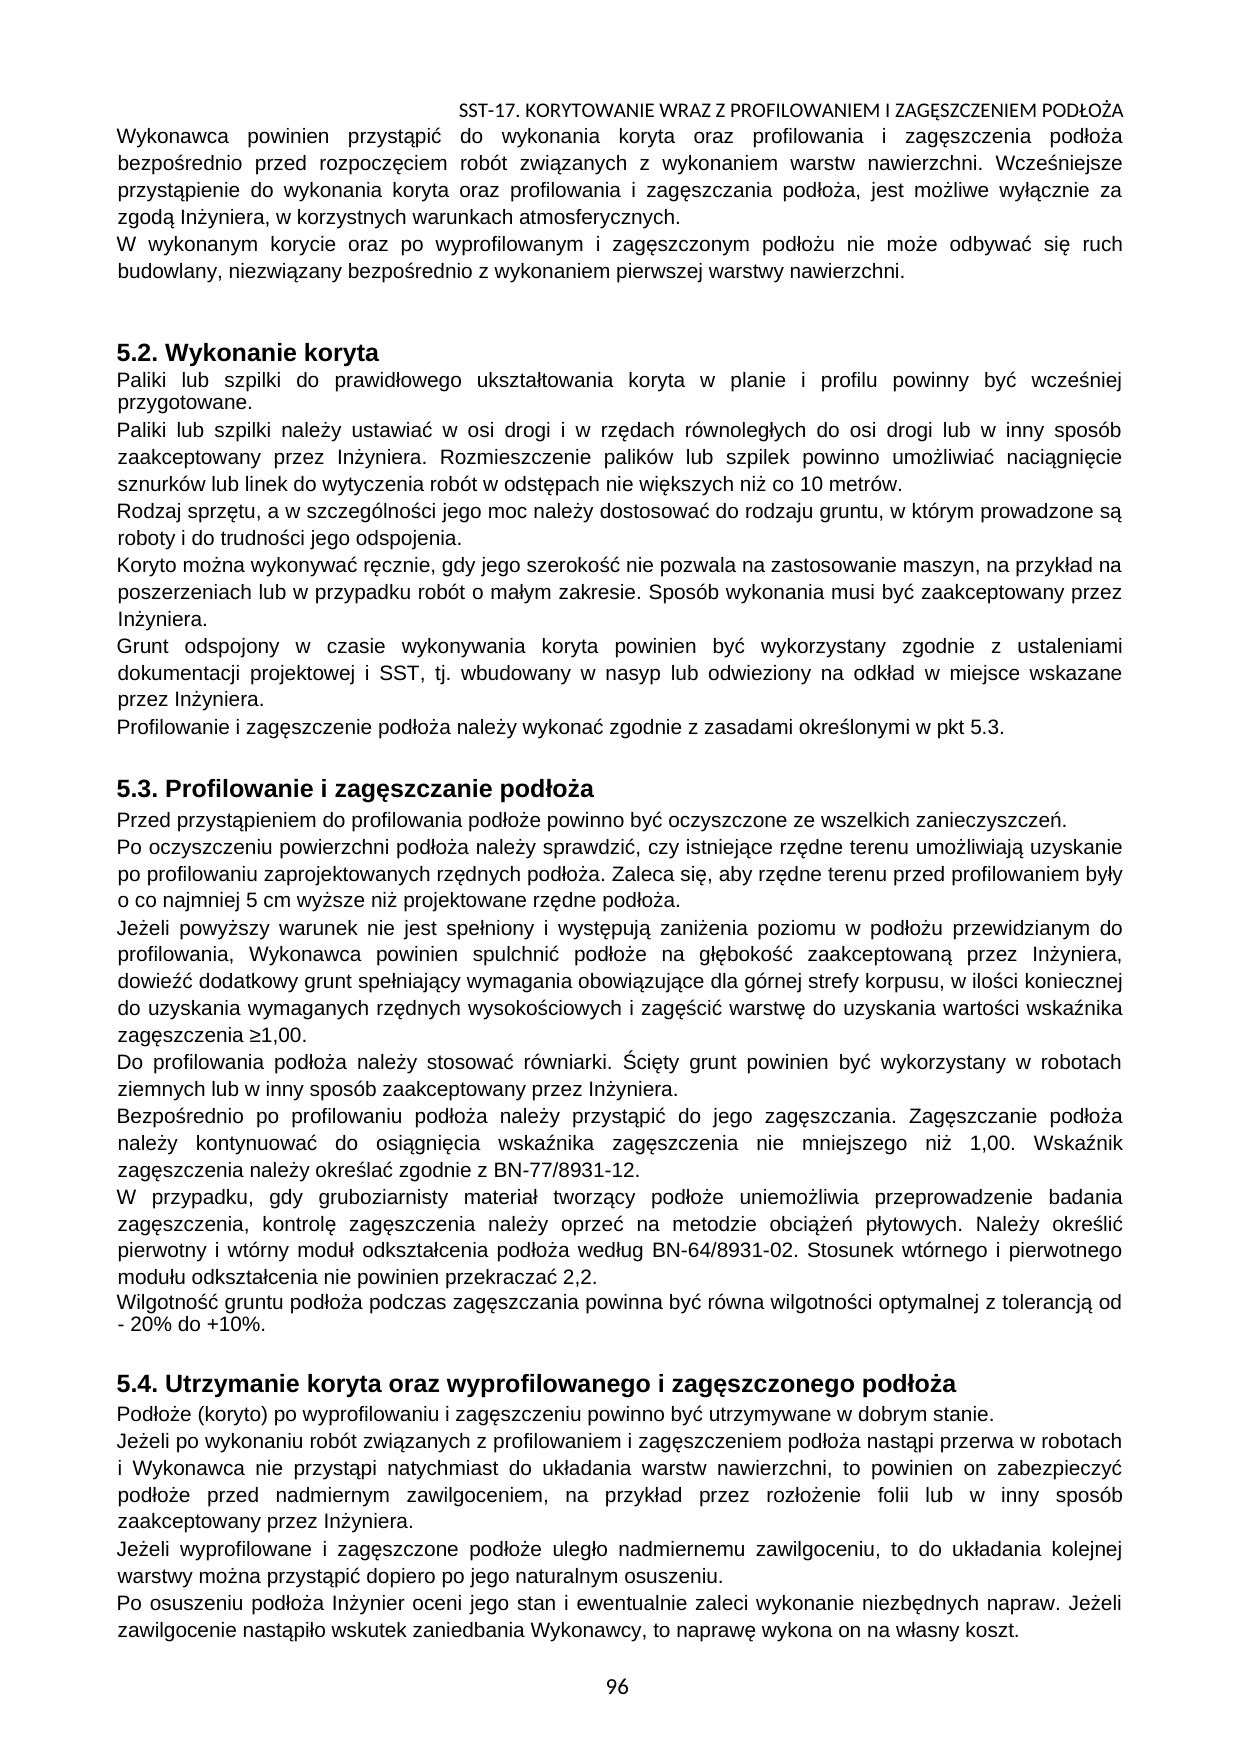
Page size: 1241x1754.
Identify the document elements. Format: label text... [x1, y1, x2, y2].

text Jeżeli wyprofilowane i zagęszczone podłoże uległo nadmiernemu zawilgoceniu, to do układania kolejnej warstwy można przystąpić dopiero po jego naturalnym osuszeniu. [116, 1537, 1124, 1587]
text W przypadku, gdy gruboziarnisty materiał tworzący podłoże uniemożliwia przeprowadzenie badania zagęszczenia, kontrolę zagęszczenia należy oprzeć na metodzie obciążeń płytowych. Należy określić pierwotny i wtórny moduł odkształcenia podłoża według BN-64/8931-02. Stosunek wtórnego i pierwotnego modułu odkształcenia nie powinien przekraczać 2,2. [116, 1185, 1124, 1289]
text Rodzaj sprzętu, a w szczególności jego moc należy dostosować do rodzaju gruntu, w którym prowadzone są roboty i do trudności jego odspojenia. [116, 499, 1124, 549]
text 5.3. Profilowanie i zagęszczanie podłoża [116, 774, 1124, 803]
text Jeżeli powyższy warunek nie jest spełniony i występują zaniżenia poziomu w podłożu przewidzianym do profilowania, Wykonawca powinien spulchnić podłoże na głębokość zaakceptowaną przez Inżyniera, dowieźć dodatkowy grunt spełniający wymagania obowiązujące dla górnej strefy korpusu, w ilości koniecznej do uzyskania wymaganych rzędnych wysokościowych i zagęścić warstwę do uzyskania wartości wskaźnika zagęszczenia ≥1,00. [116, 916, 1124, 1047]
text Wykonawca powinien przystąpić do wykonania koryta oraz profilowania i zagęszczenia podłoża bezpośrednio przed rozpoczęciem robót związanych z wykonaniem warstw nawierzchni. Wcześniejsze przystąpienie do wykonania koryta oraz profilowania i zagęszczania podłoża, jest możliwe wyłącznie za zgodą Inżyniera, w korzystnych warunkach atmosferycznych. [116, 124, 1124, 228]
text 5.4. Utrzymanie koryta oraz wyprofilowanego i zagęszczonego podłoża [116, 1369, 1124, 1398]
text Po osuszeniu podłoża Inżynier oceni jego stan i ewentualnie zaleci wykonanie niezbędnych napraw. Jeżeli zawilgocenie nastąpiło wskutek zaniedbania Wykonawcy, to naprawę wykona on na własny koszt. [116, 1591, 1124, 1641]
text Po oczyszczeniu powierzchni podłoża należy sprawdzić, czy istniejące rzędne terenu umożliwiają uzyskanie po profilowaniu zaprojektowanych rzędnych podłoża. Zaleca się, aby rzędne terenu przed profilowaniem były o co najmniej 5 cm wyższe niż projektowane rzędne podłoża. [116, 835, 1124, 912]
text Jeżeli po wykonaniu robót związanych z profilowaniem i zagęszczeniem podłoża nastąpi przerwa w robotach i Wykonawca nie przystąpi natychmiast do układania warstw nawierzchni, to powinien on zabezpieczyć podłoże przed nadmiernym zawilgoceniem, na przykład przez rozłożenie folii lub w inny sposób zaakceptowany przez Inżyniera. [116, 1429, 1124, 1533]
text Paliki lub szpilki należy ustawiać w osi drogi i w rzędach równoległych do osi drogi lub w inny sposób zaakceptowany przez Inżyniera. Rozmieszczenie palików lub szpilek powinno umożliwiać naciągnięcie sznurków lub linek do wytyczenia robót w odstępach nie większych niż co 10 metrów. [116, 418, 1124, 495]
text Paliki lub szpilki do prawidłowego ukształtowania koryta w planie i profilu powinny być wcześniej przygotowane. [116, 371, 1124, 414]
text Do profilowania podłoża należy stosować równiarki. Ścięty grunt powinien być wykorzystany w robotach ziemnych lub w inny sposób zaakceptowany przez Inżyniera. [116, 1050, 1124, 1101]
text 5.2. Wykonanie koryta [116, 338, 1124, 366]
text Podłoże (koryto) po wyprofilowaniu i zagęszczeniu powinno być utrzymywane w dobrym stanie. [116, 1402, 1124, 1426]
text W wykonanym korycie oraz po wyprofilowanym i zagęszczonym podłożu nie może odbywać się ruch budowlany, niezwiązany bezpośrednio z wykonaniem pierwszej warstwy nawierzchni. [116, 232, 1124, 283]
text Profilowanie i zagęszczenie podłoża należy wykonać zgodnie z zasadami określonymi w pkt 5.3. [116, 714, 1124, 738]
text Bezpośrednio po profilowaniu podłoża należy przystąpić do jego zagęszczania. Zagęszczanie podłoża należy kontynuować do osiągnięcia wskaźnika zagęszczenia nie mniejszego niż 1,00. Wskaźnik zagęszczenia należy określać zgodnie z BN-77/8931-12. [116, 1104, 1124, 1181]
text Koryto można wykonywać ręcznie, gdy jego szerokość nie pozwala na zastosowanie maszyn, na przykład na poszerzeniach lub w przypadku robót o małym zakresie. Sposób wykonania musi być zaakceptowany przez Inżyniera. [116, 553, 1124, 630]
text Grunt odspojony w czasie wykonywania koryta powinien być wykorzystany zgodnie z ustaleniami dokumentacji projektowej i SST, tj. wbudowany w nasyp lub odwieziony na odkład w miejsce wskazane przez Inżyniera. [116, 634, 1124, 711]
text Wilgotność gruntu podłoża podczas zagęszczania powinna być równa wilgotności optymalnej z tolerancją od - 20% do +10%. [116, 1292, 1124, 1336]
text Przed przystąpieniem do profilowania podłoże powinno być oczyszczone ze wszelkich zanieczyszczeń. [116, 807, 1124, 831]
